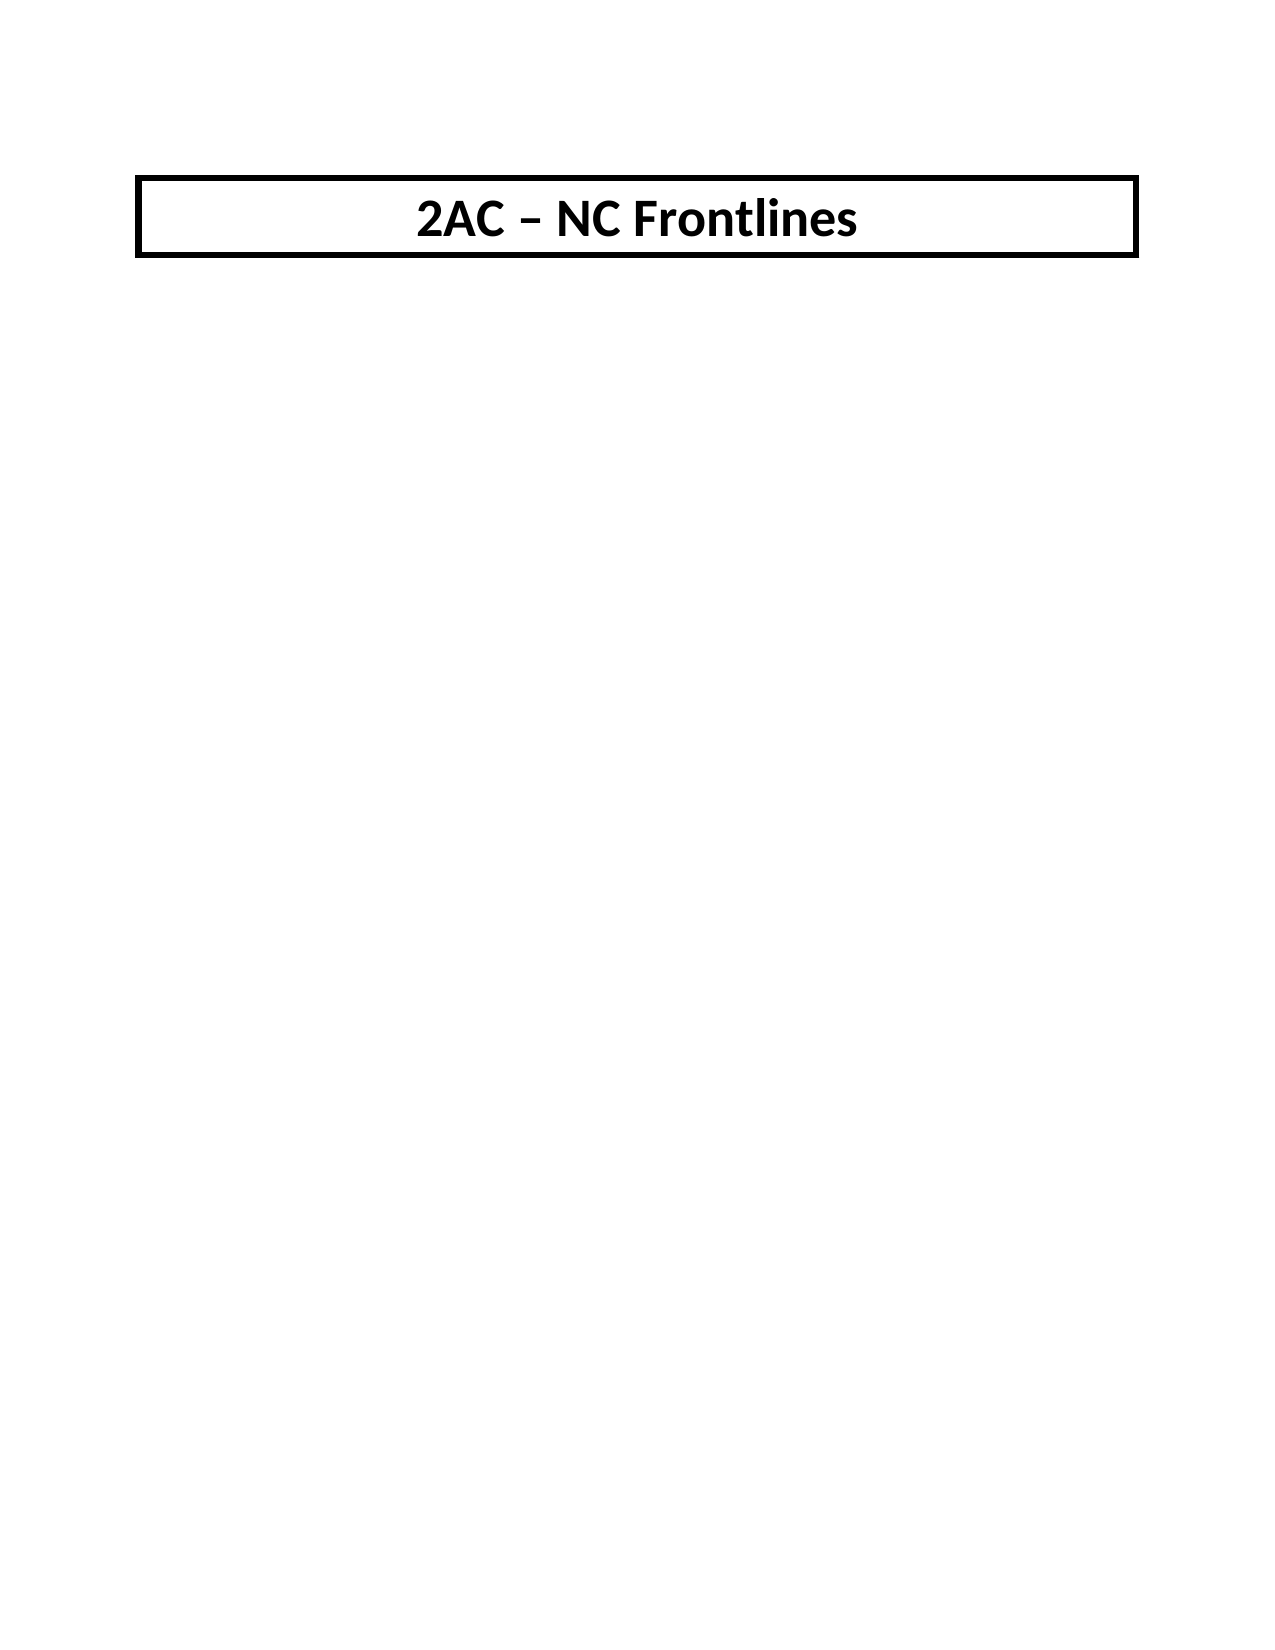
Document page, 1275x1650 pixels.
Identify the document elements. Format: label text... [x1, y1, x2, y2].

subtitle 2AC – NC Frontlines [142, 181, 1133, 252]
